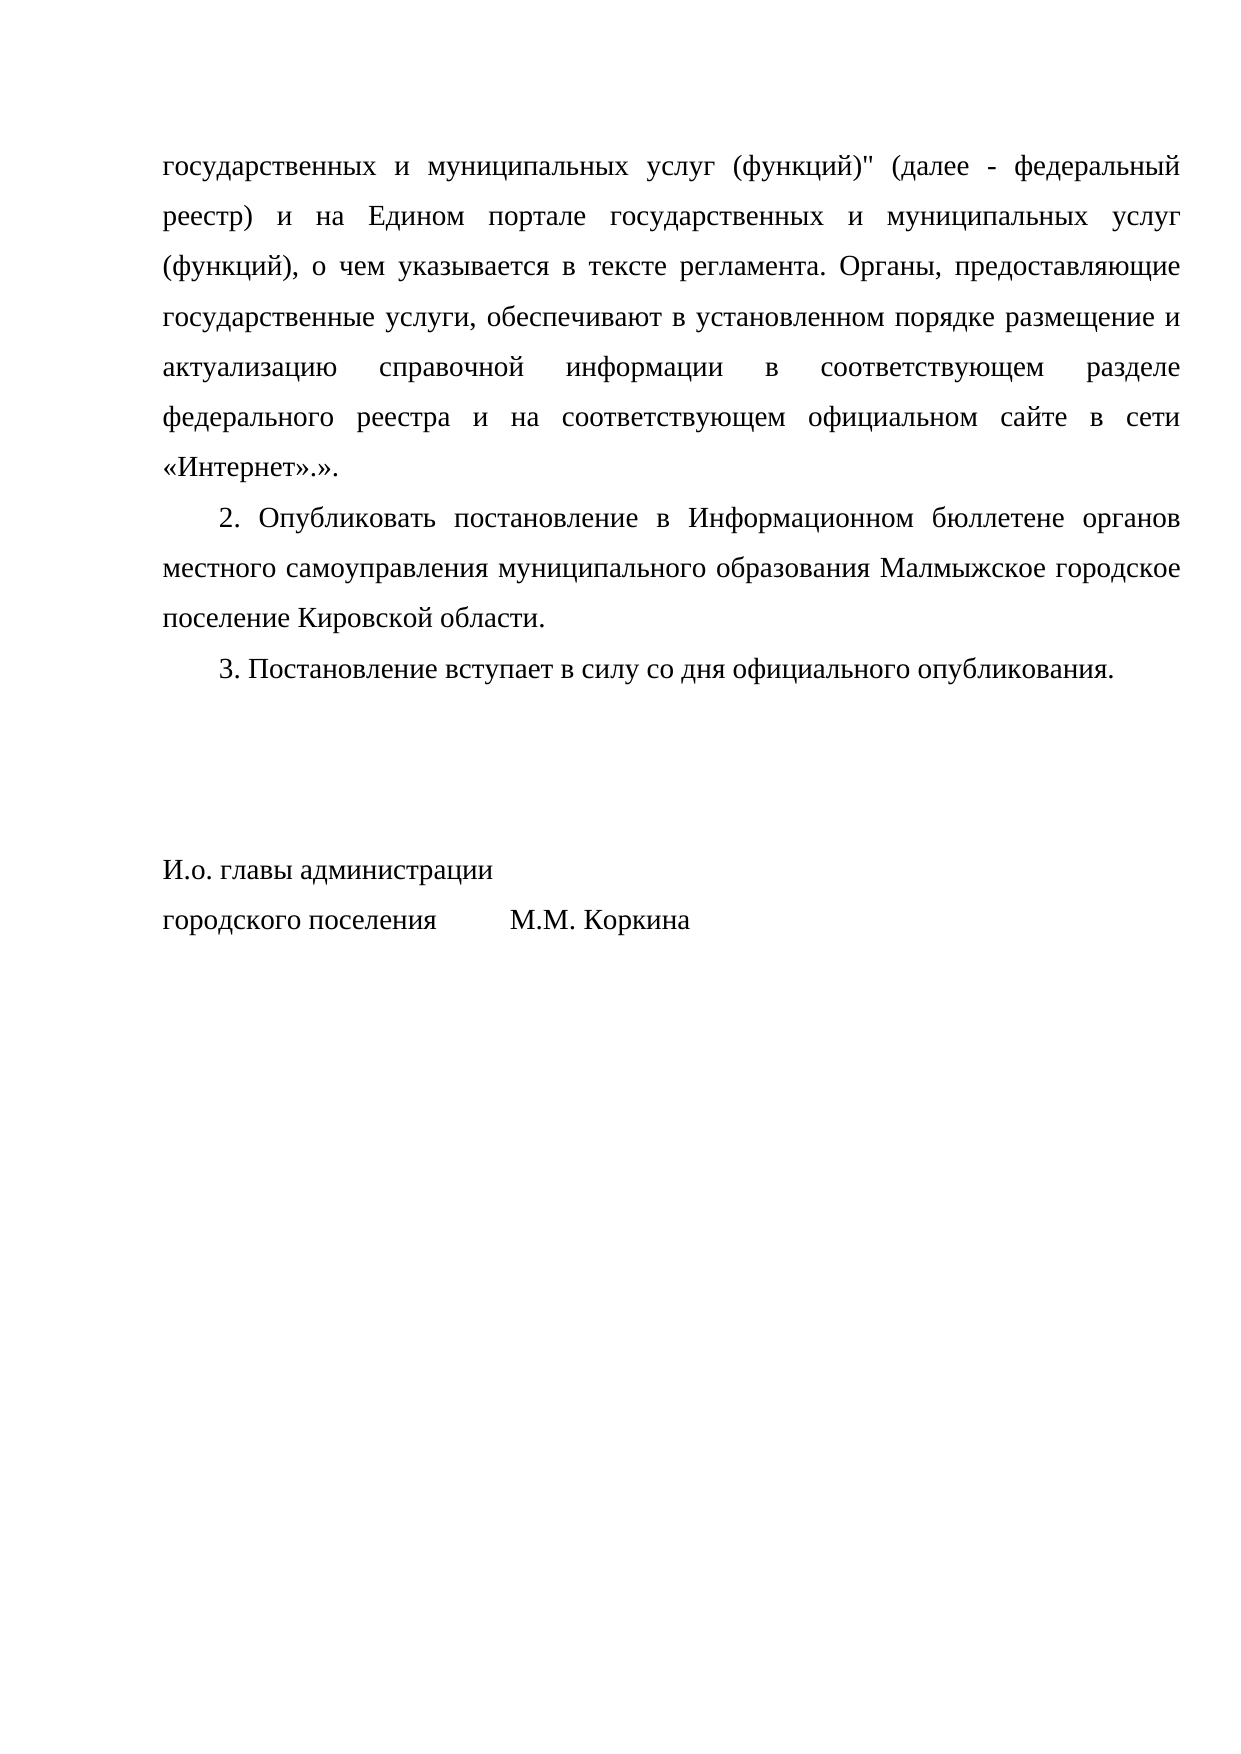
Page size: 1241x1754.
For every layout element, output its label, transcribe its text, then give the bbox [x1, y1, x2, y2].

text 2. Опубликовать постановление в Информационном бюллетене органов местного самоуправления муниципального образования Малмыжское городское поселение Кировской области. [162, 500, 1181, 634]
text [162, 148, 1181, 483]
text городского поселения М.М. Коркина [162, 902, 1181, 936]
text И.о. главы администрации [162, 852, 1181, 886]
text 3. Постановление вступает в силу со дня официального опубликования. [162, 651, 1181, 684]
